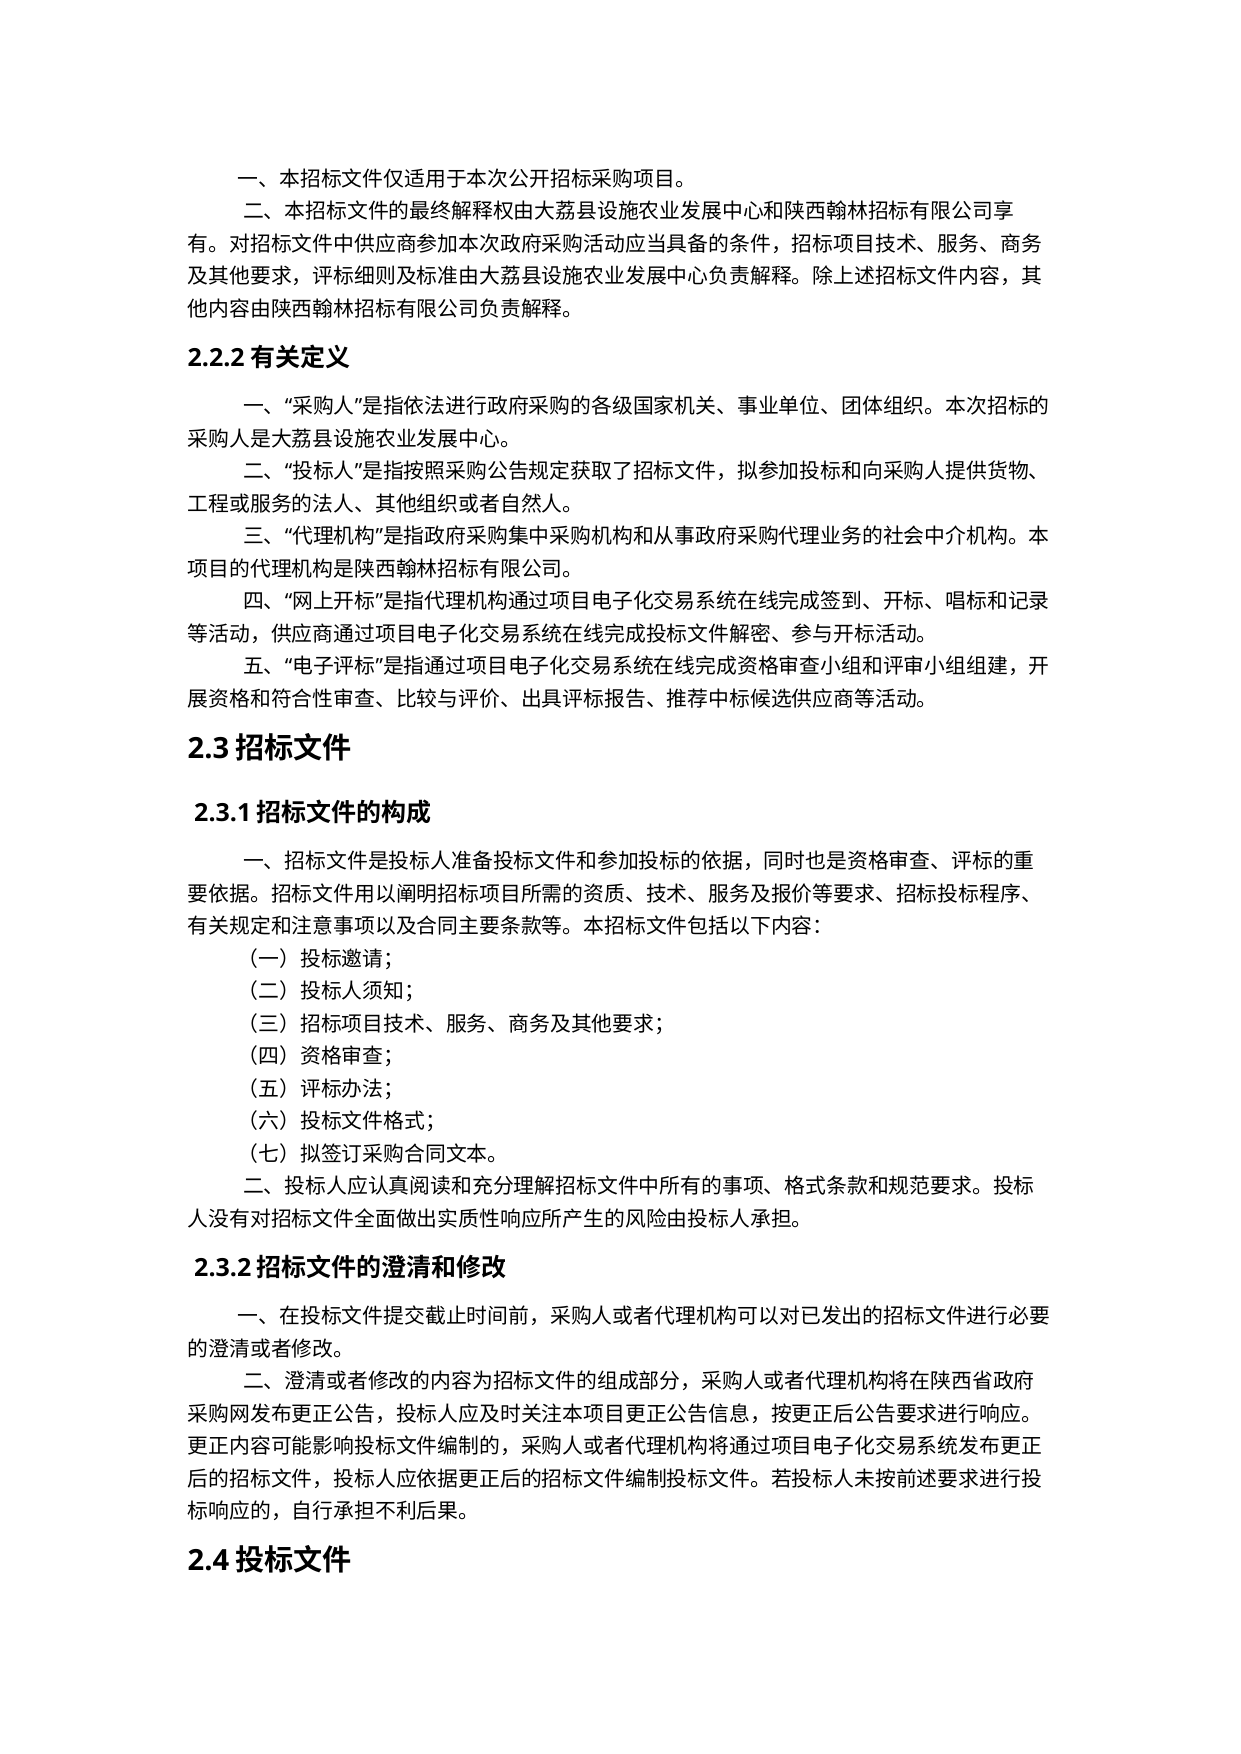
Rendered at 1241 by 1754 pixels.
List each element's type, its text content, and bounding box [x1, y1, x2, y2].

text （三）招标项目技术、服务、商务及其他要求； [187, 1007, 1053, 1039]
text 2.3.1招标文件的构成 [187, 779, 1053, 844]
text 四、“网上开标”是指代理机构通过项目电子化交易系统在线完成签到、开标、唱标和记录等活动，供应商通过项目电子化交易系统在线完成投标文件解密、参与开标活动。 [187, 584, 1053, 649]
text 2.2.2有关定义 [187, 324, 1053, 389]
text （五）评标办法； [187, 1072, 1053, 1104]
text 二、投标人应认真阅读和充分理解招标文件中所有的事项、格式条款和规范要求。投标人没有对招标文件全面做出实质性响应所产生的风险由投标人承担。 [187, 1169, 1053, 1234]
text 一、招标文件是投标人准备投标文件和参加投标的依据，同时也是资格审查、评标的重要依据。招标文件用以阐明招标项目所需的资质、技术、服务及报价等要求、招标投标程序、有关规定和注意事项以及合同主要条款等。本招标文件包括以下内容： [187, 844, 1053, 942]
text 2.4投标文件 [187, 1527, 1053, 1592]
text （一）投标邀请； [187, 942, 1053, 974]
text 2.3招标文件 [187, 714, 1053, 779]
text （二）投标人须知； [187, 974, 1053, 1007]
text 五、“电子评标”是指通过项目电子化交易系统在线完成资格审查小组和评审小组组建，开展资格和符合性审查、比较与评价、出具评标报告、推荐中标候选供应商等活动。 [187, 649, 1053, 714]
text 二、澄清或者修改的内容为招标文件的组成部分，采购人或者代理机构将在陕西省政府采购网发布更正公告，投标人应及时关注本项目更正公告信息，按更正后公告要求进行响应。更正内容可能影响投标文件编制的，采购人或者代理机构将通过项目电子化交易系统发布更正后的招标文件，投标人应依据更正后的招标文件编制投标文件。若投标人未按前述要求进行投标响应的，自行承担不利后果。 [187, 1364, 1053, 1527]
text （四）资格审查； [187, 1039, 1053, 1072]
text 一、本招标文件仅适用于本次公开招标采购项目。 [187, 162, 1053, 194]
text （七）拟签订采购合同文本。 [187, 1137, 1053, 1169]
text 二、“投标人”是指按照采购公告规定获取了招标文件，拟参加投标和向采购人提供货物、工程或服务的法人、其他组织或者自然人。 [187, 454, 1053, 519]
text 一、在投标文件提交截止时间前，采购人或者代理机构可以对已发出的招标文件进行必要的澄清或者修改。 [187, 1299, 1053, 1364]
text 一、“采购人”是指依法进行政府采购的各级国家机关、事业单位、团体组织。本次招标的采购人是大荔县设施农业发展中心。 [187, 389, 1053, 454]
text （六）投标文件格式； [187, 1104, 1053, 1137]
text 二、本招标文件的最终解释权由大荔县设施农业发展中心和陕西翰林招标有限公司享有。对招标文件中供应商参加本次政府采购活动应当具备的条件，招标项目技术、服务、商务及其他要求，评标细则及标准由大荔县设施农业发展中心负责解释。除上述招标文件内容，其他内容由陕西翰林招标有限公司负责解释。 [187, 194, 1053, 324]
text 2.3.2招标文件的澄清和修改 [187, 1234, 1053, 1299]
text 三、“代理机构”是指政府采购集中采购机构和从事政府采购代理业务的社会中介机构。本项目的代理机构是陕西翰林招标有限公司。 [187, 519, 1053, 584]
